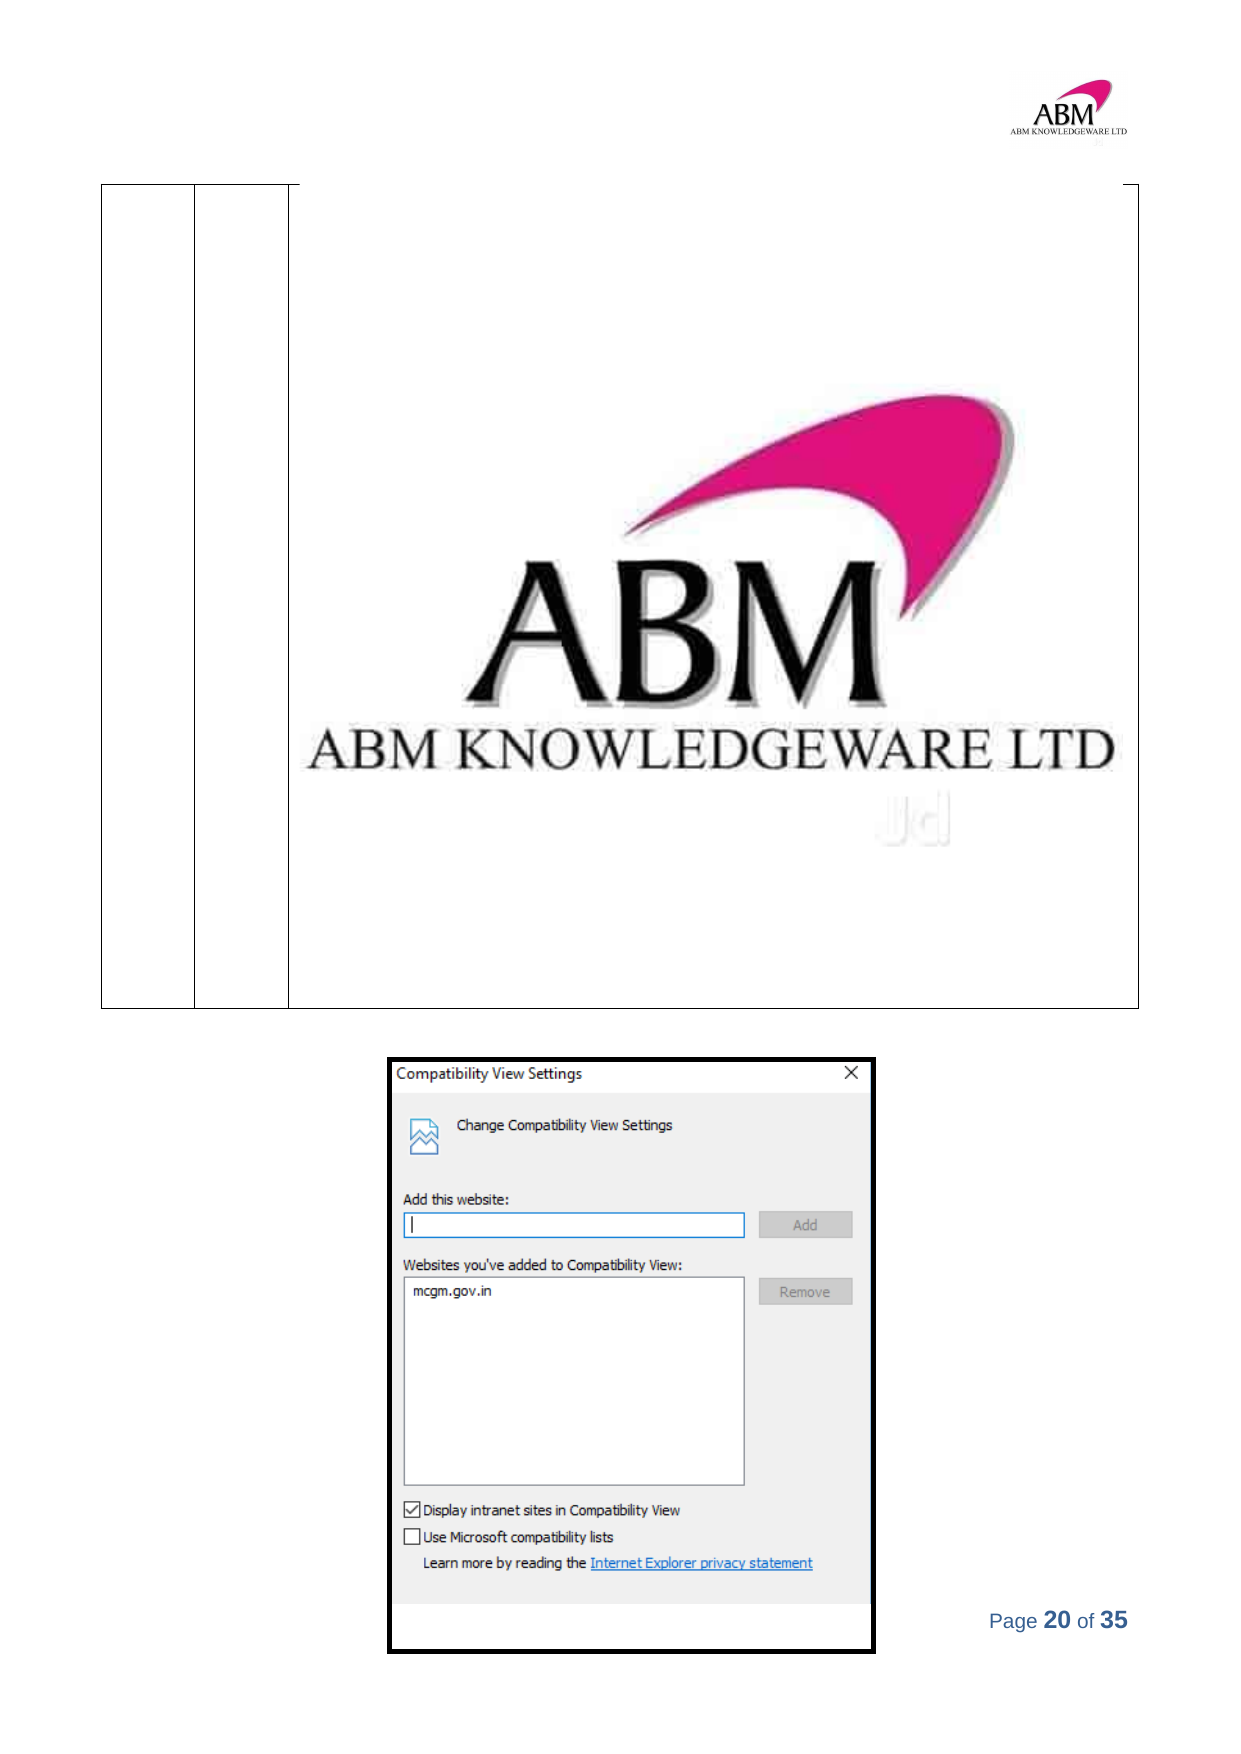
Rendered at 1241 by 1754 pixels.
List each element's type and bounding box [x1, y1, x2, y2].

picture [392, 1062, 871, 1604]
picture [1009, 71, 1128, 149]
picture [299, 184, 1123, 1008]
